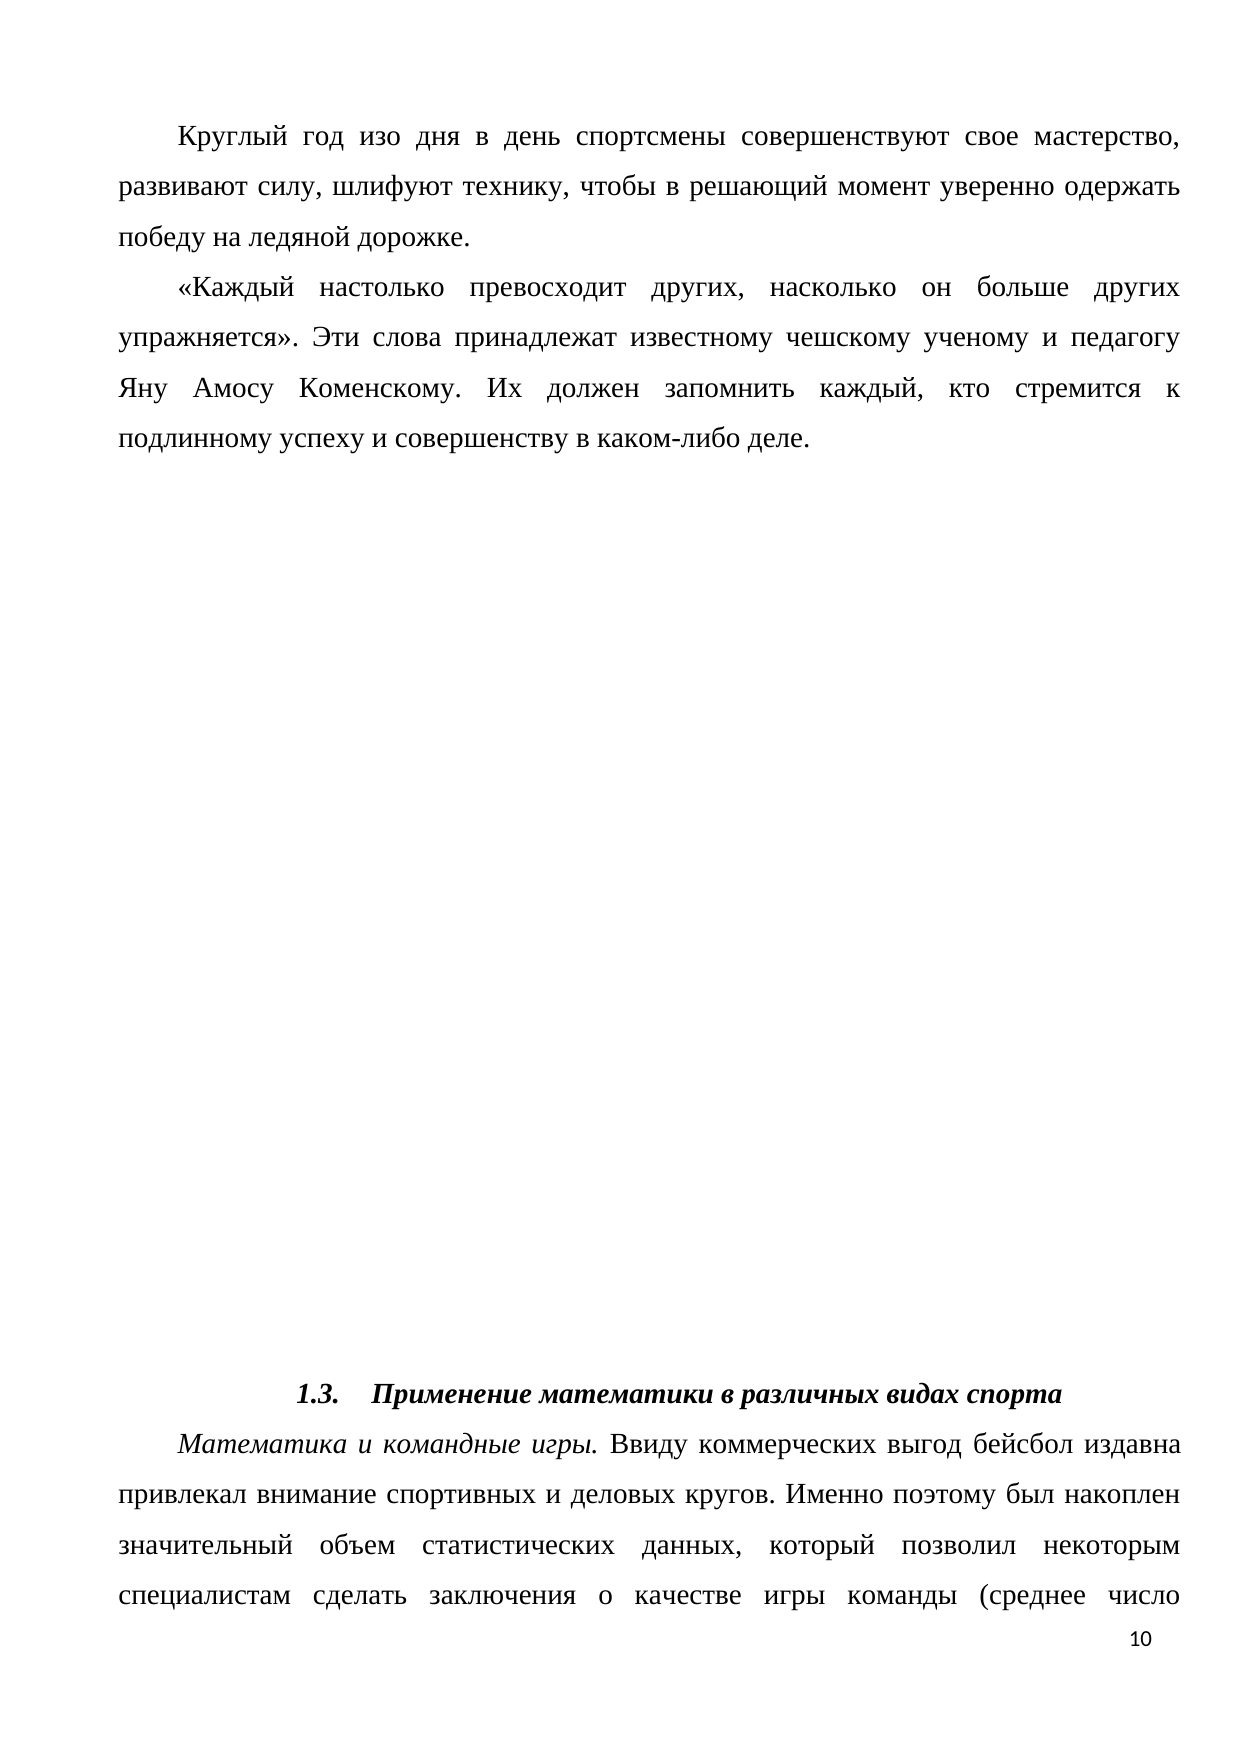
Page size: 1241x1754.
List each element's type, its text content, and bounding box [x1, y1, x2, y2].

subtitle Применение математики в различных видах спорта [177, 1376, 1181, 1409]
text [118, 1426, 1181, 1611]
text «Каждый настолько превосходит других, насколько он больше других упражняется». Эти слова принадлежат известному чешскому ученому и педагогу Яну Амосу Коменскому. Их должен запомнить каждый, кто стремится к подлинному успеху и совершенству в каком-либо деле. [118, 269, 1181, 453]
text Круглый год изо дня в день спортсмены совершенствуют свое мастерство, развивают силу, шлифуют технику, чтобы в решающий момент уверенно одержать победу на ледяной дорожке. [118, 118, 1181, 252]
